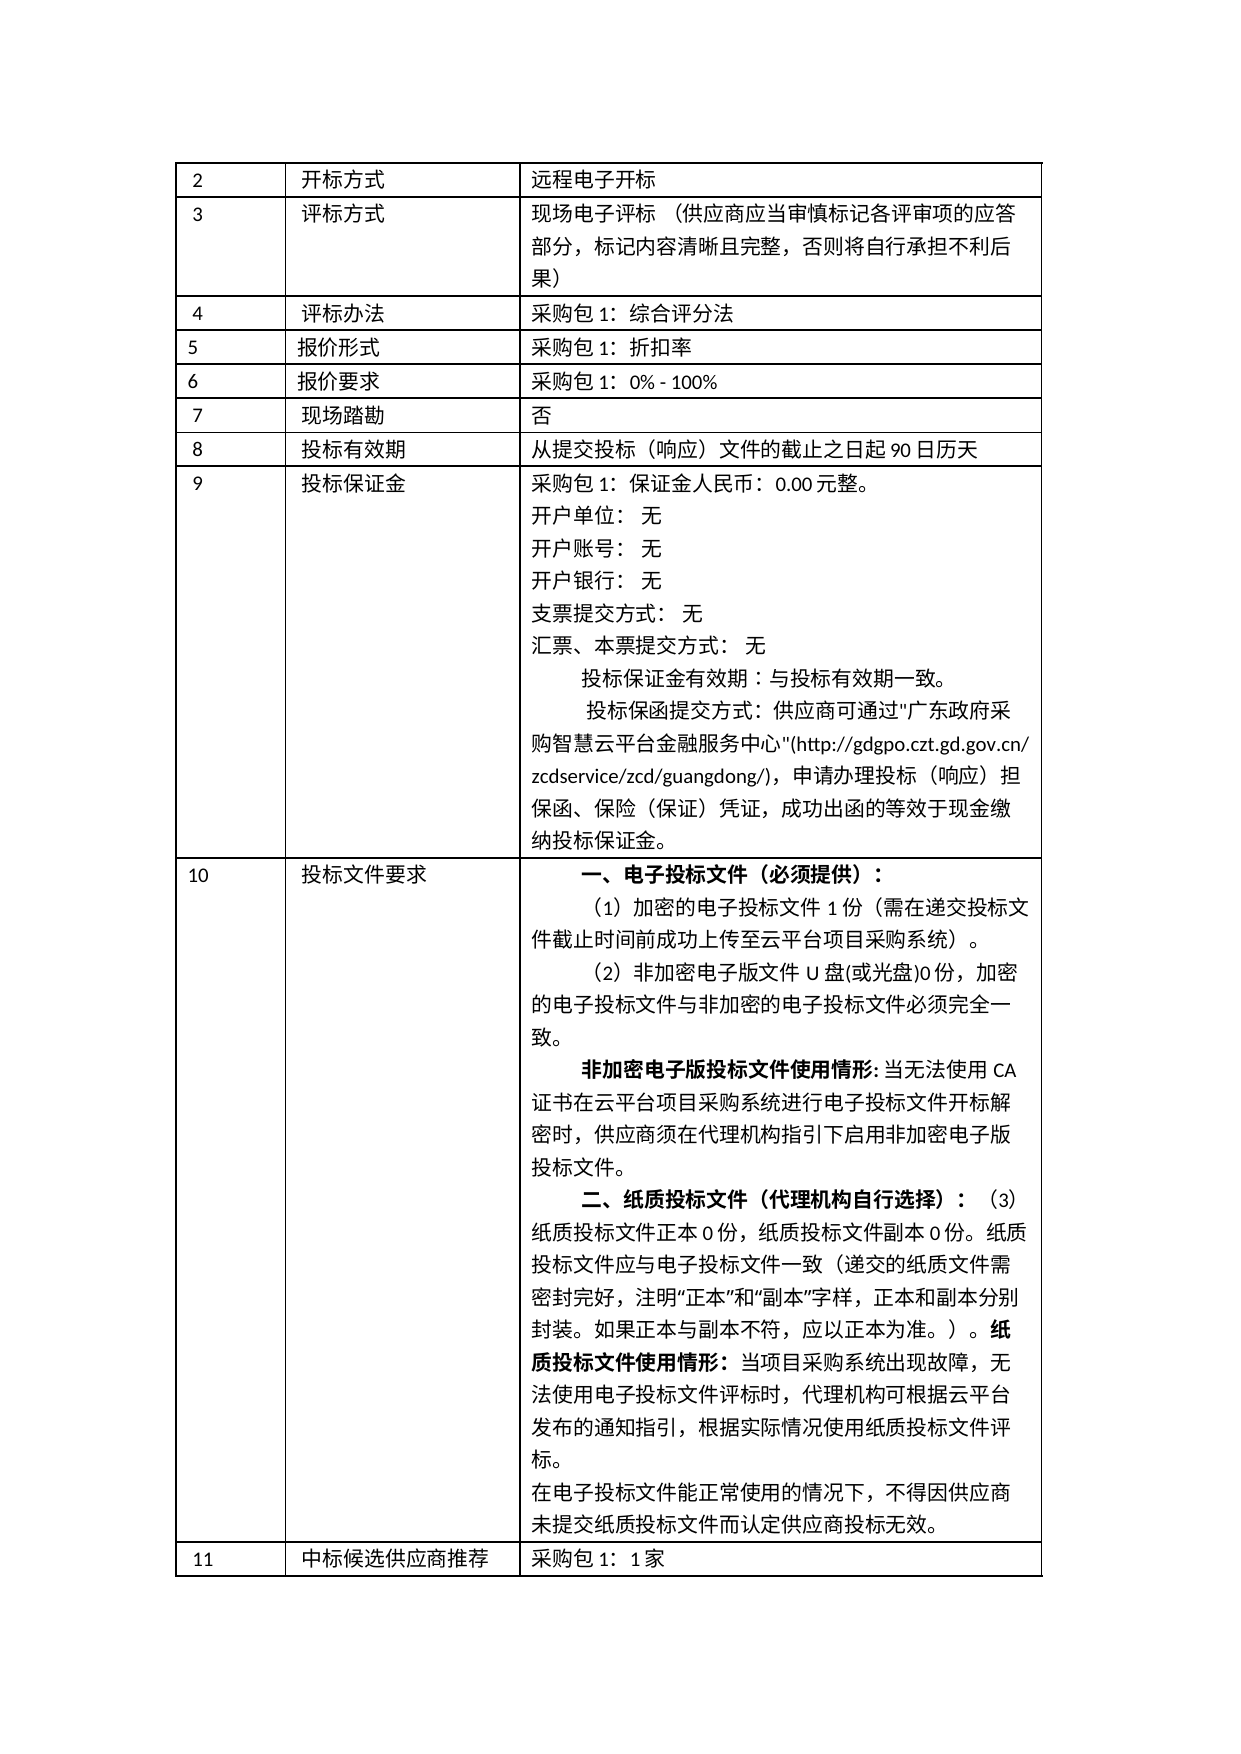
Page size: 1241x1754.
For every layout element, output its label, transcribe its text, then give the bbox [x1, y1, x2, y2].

table_cell 投标文件要求 [286, 859, 519, 1541]
table_cell 采购包1：0% - 100% [521, 365, 1041, 397]
table_cell 5 [177, 331, 285, 363]
table_cell 开标方式 [286, 164, 519, 196]
table_cell 4 [177, 297, 285, 329]
table_cell 采购包1：综合评分法 [521, 297, 1041, 329]
table_cell 10 [177, 859, 285, 1541]
table_cell 评标办法 [286, 297, 519, 329]
table_cell 投标保证金 [286, 467, 519, 857]
table_cell 3 [177, 198, 285, 295]
table_cell 2 [177, 164, 285, 196]
table_cell 报价形式 [286, 331, 519, 363]
table_cell 一、电子投标文件（必须提供）： （1）加密的电子投标文件 1 份（需在递交投标文件截止时间前成功上传至云平台项目采购系统）。 （2）非加密电子版文件 U 盘(或光盘)0份，加密的电子投标文件与非加密的电子投标文件必须完全一致。 非加密电子版投标文件使用情形: 当无法使用 CA 证书在云平台项目采购系统进行电子投标文件开标解密时，供应商须在代理机构指引下启用非加密电子版投标文件。 二、纸质投标文件（代理机构自行选择）：（3）纸质投标文件正本0份，纸质投标文件副本0份。纸质投标文件应与电子投标文件一致（递交的纸质文件需密封完好，注明“正本”和“副本”字样，正本和副本分别封装。如果正本与副本不符，应以正本为准。）。纸质投标文件使用情形：当项目采购系统出现故障，无法使用电子投标文件评标时，代理机构可根据云平台发布的通知指引，根据实际情况使用纸质投标文件评标。 在电子投标文件能正常使用的情况下，不得因供应商未提交纸质投标文件而认定供应商投标无效。 [521, 859, 1041, 1541]
table_cell 中标候选供应商推荐家数 [286, 1543, 519, 1575]
table_cell 报价要求 [286, 365, 519, 397]
table_cell 投标有效期 [286, 433, 519, 465]
table_cell 8 [177, 433, 285, 465]
table_cell 7 [177, 399, 285, 431]
table_cell 远程电子开标 [521, 164, 1041, 196]
table_cell 评标方式 [286, 198, 519, 295]
table_cell 采购包1：1家 [521, 1543, 1041, 1575]
table_cell 9 [177, 467, 285, 857]
table_cell 采购包1：保证金人民币：0.00元整。 开户单位： 无 开户账号： 无 开户银行： 无 支票提交方式： 无 汇票、本票提交方式： 无 投标保证金有效期∶与投标有效期一致。 投标保函提交方式：供应商可通过"广东政府采购智慧云平台金融服务中心"(http://gdgpo.czt.gd.gov.cn/zcdservice/zcd/guangdong/)，申请办理投标（响应）担保函、保险（保证）凭证，成功出函的等效于现金缴纳投标保证金。 [521, 467, 1041, 857]
table_cell 否 [521, 399, 1041, 431]
table_cell 从提交投标（响应）文件的截止之日起90日历天 [521, 433, 1041, 465]
table_cell 11 [177, 1543, 285, 1575]
table_cell 6 [177, 365, 285, 397]
table_cell 采购包1：折扣率 [521, 331, 1041, 363]
table_cell 现场踏勘 [286, 399, 519, 431]
table_cell 现场电子评标 （供应商应当审慎标记各评审项的应答部分，标记内容清晰且完整，否则将自行承担不利后果） [521, 198, 1041, 295]
